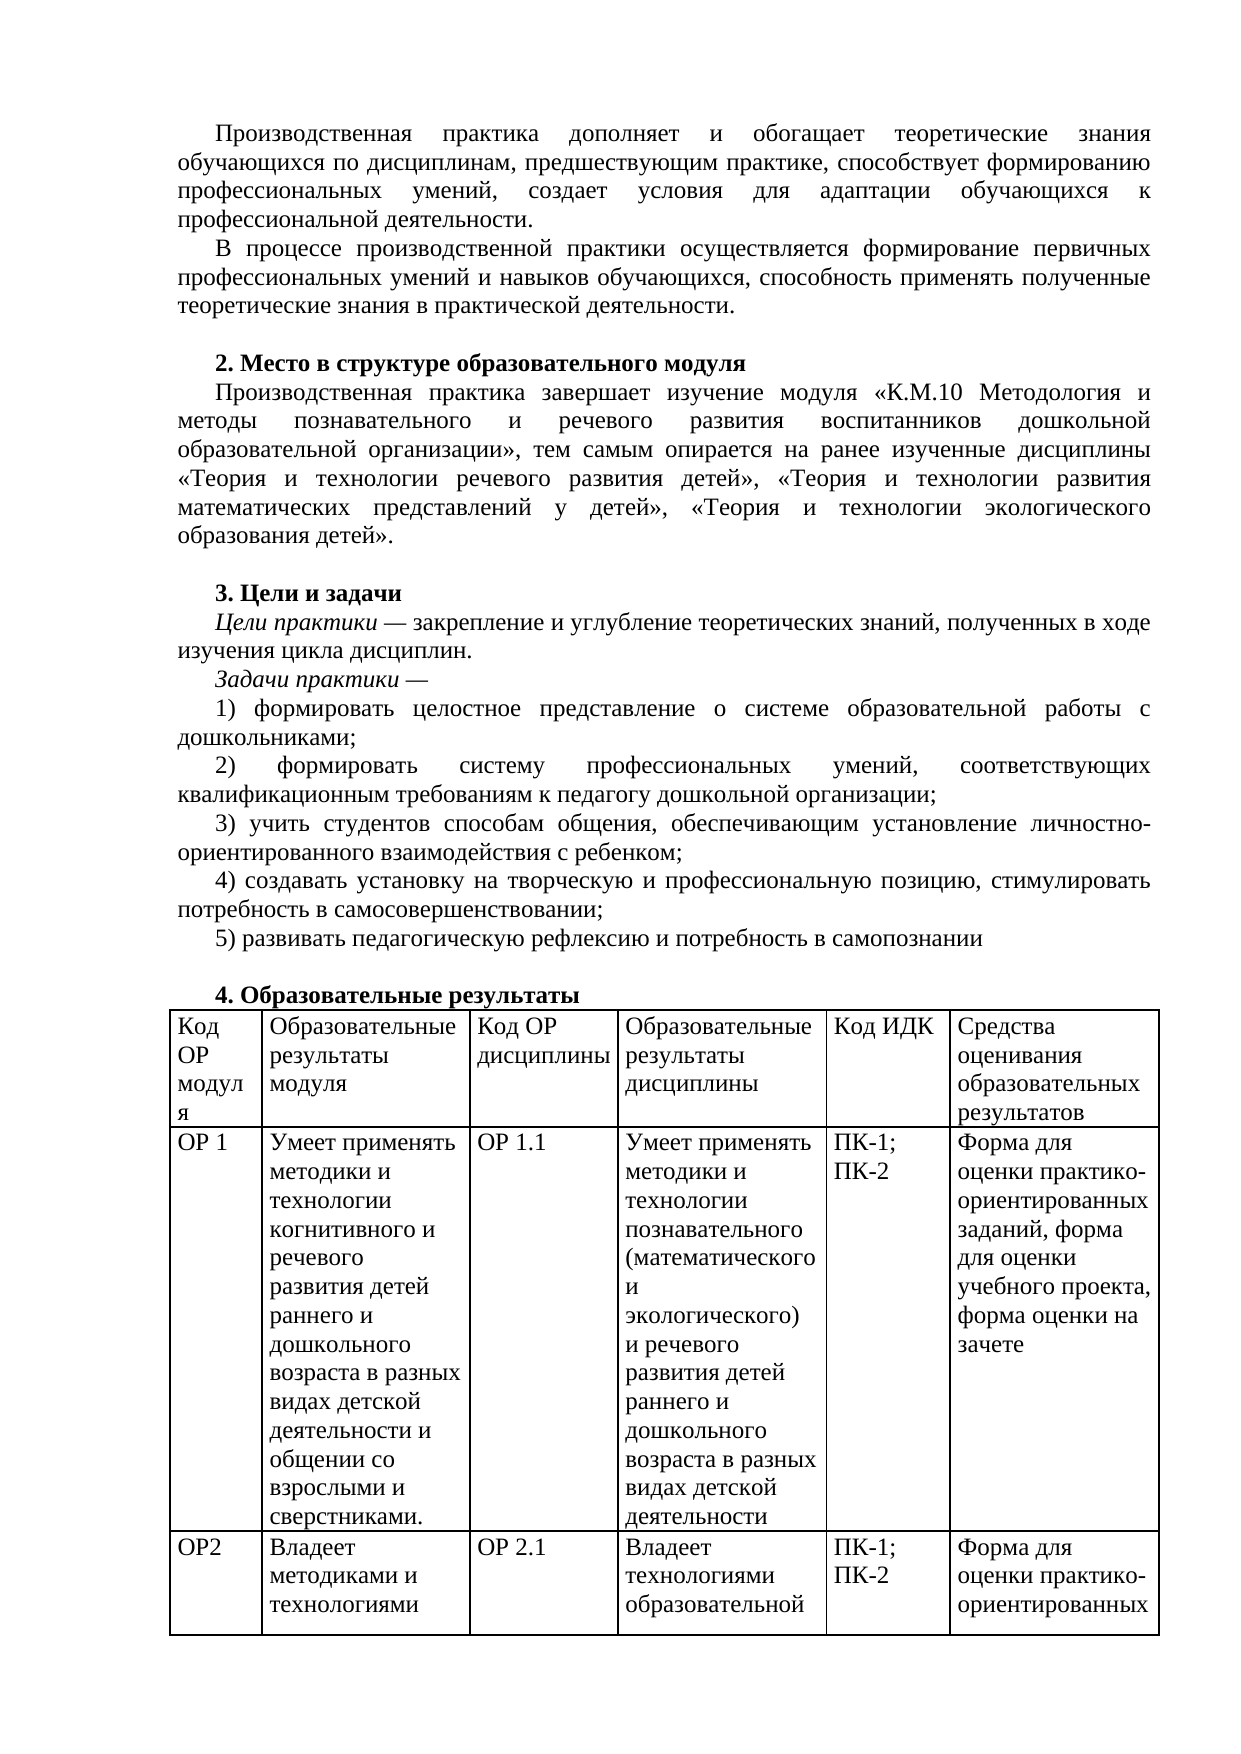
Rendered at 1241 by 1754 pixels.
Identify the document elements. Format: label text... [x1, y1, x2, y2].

text 4. Образовательные результаты [177, 981, 1152, 1009]
text Задачи практики — [177, 664, 1152, 693]
table_cell ОР 1.1 [471, 1128, 617, 1530]
table_header Код ОР дисциплины [471, 1011, 617, 1126]
table_cell ОР2 [171, 1532, 261, 1634]
table_cell ПК-1; ПК-2 [827, 1128, 949, 1530]
table_header Код ИДК [827, 1011, 949, 1126]
table_cell ОР 2.1 [471, 1532, 617, 1634]
table_cell ОР 1 [171, 1128, 261, 1530]
table_cell Умеет применять методики и технологии когнитивного и речевого развития детей раннего и дошкольного возраста в разных видах детской деятельности и общении со взрослыми и сверстниками. [263, 1128, 469, 1530]
text 1) формировать целостное представление о системе образовательной работы с дошкольниками; [177, 693, 1152, 751]
table_cell Умеет применять методики и технологии познавательного (математического и экологического) и речевого развития детей раннего и дошкольного возраста в разных видах детской деятельности [619, 1128, 826, 1530]
table_header Код ОР модуля [171, 1011, 261, 1126]
text Производственная практика дополняет и обогащает теоретические знания обучающихся по дисциплинам, предшествующим практике, способствует формированию профессиональных умений, создает условия для адаптации обучающихся к профессиональной деятельности. [177, 118, 1152, 233]
table_header Образовательные результаты дисциплины [619, 1011, 826, 1126]
text 5) развивать педагогическую рефлексию и потребность в самопознании [177, 923, 1152, 952]
text 4) создавать установку на творческую и профессиональную позицию, стимулировать потребность в самосовершенствовании; [177, 866, 1152, 923]
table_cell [263, 1532, 469, 1634]
text 3. Цели и задачи [177, 578, 1152, 607]
text Цели практики — закрепление и углубление теоретических знаний, полученных в ходе изучения цикла дисциплин. [177, 607, 1152, 664]
text 3) учить студентов способам общения, обеспечивающим установление личностно-ориентированного взаимодействия с ребенком; [177, 808, 1152, 866]
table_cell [951, 1532, 1158, 1634]
table_cell Форма для оценки практико-ориентированных заданий, форма для оценки учебного проекта, форма оценки на зачете [951, 1128, 1158, 1530]
table_header Образовательные результаты модуля [263, 1011, 469, 1126]
text В процессе производственной практики осуществляется формирование первичных профессиональных умений и навыков обучающихся, способность применять полученные теоретические знания в практической деятельности. [177, 233, 1152, 319]
table_cell ПК-1; ПК-2 [827, 1532, 949, 1634]
text 2. Место в структуре образовательного модуля [177, 348, 1152, 377]
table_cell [619, 1532, 826, 1634]
table_header Средства оценивания образовательных результатов [951, 1011, 1158, 1126]
text Производственная практика завершает изучение модуля «К.М.10 Методология и методы познавательного и речевого развития воспитанников дошкольной образовательной организации», тем самым опирается на ранее изученные дисциплины «Теория и технологии речевого развития детей», «Теория и технологии развития математических представлений у детей», «Теория и технологии экологического образования детей». [177, 377, 1152, 549]
text 2) формировать систему профессиональных умений, соответствующих квалификационным требованиям к педагогу дошкольной организации; [177, 751, 1152, 808]
